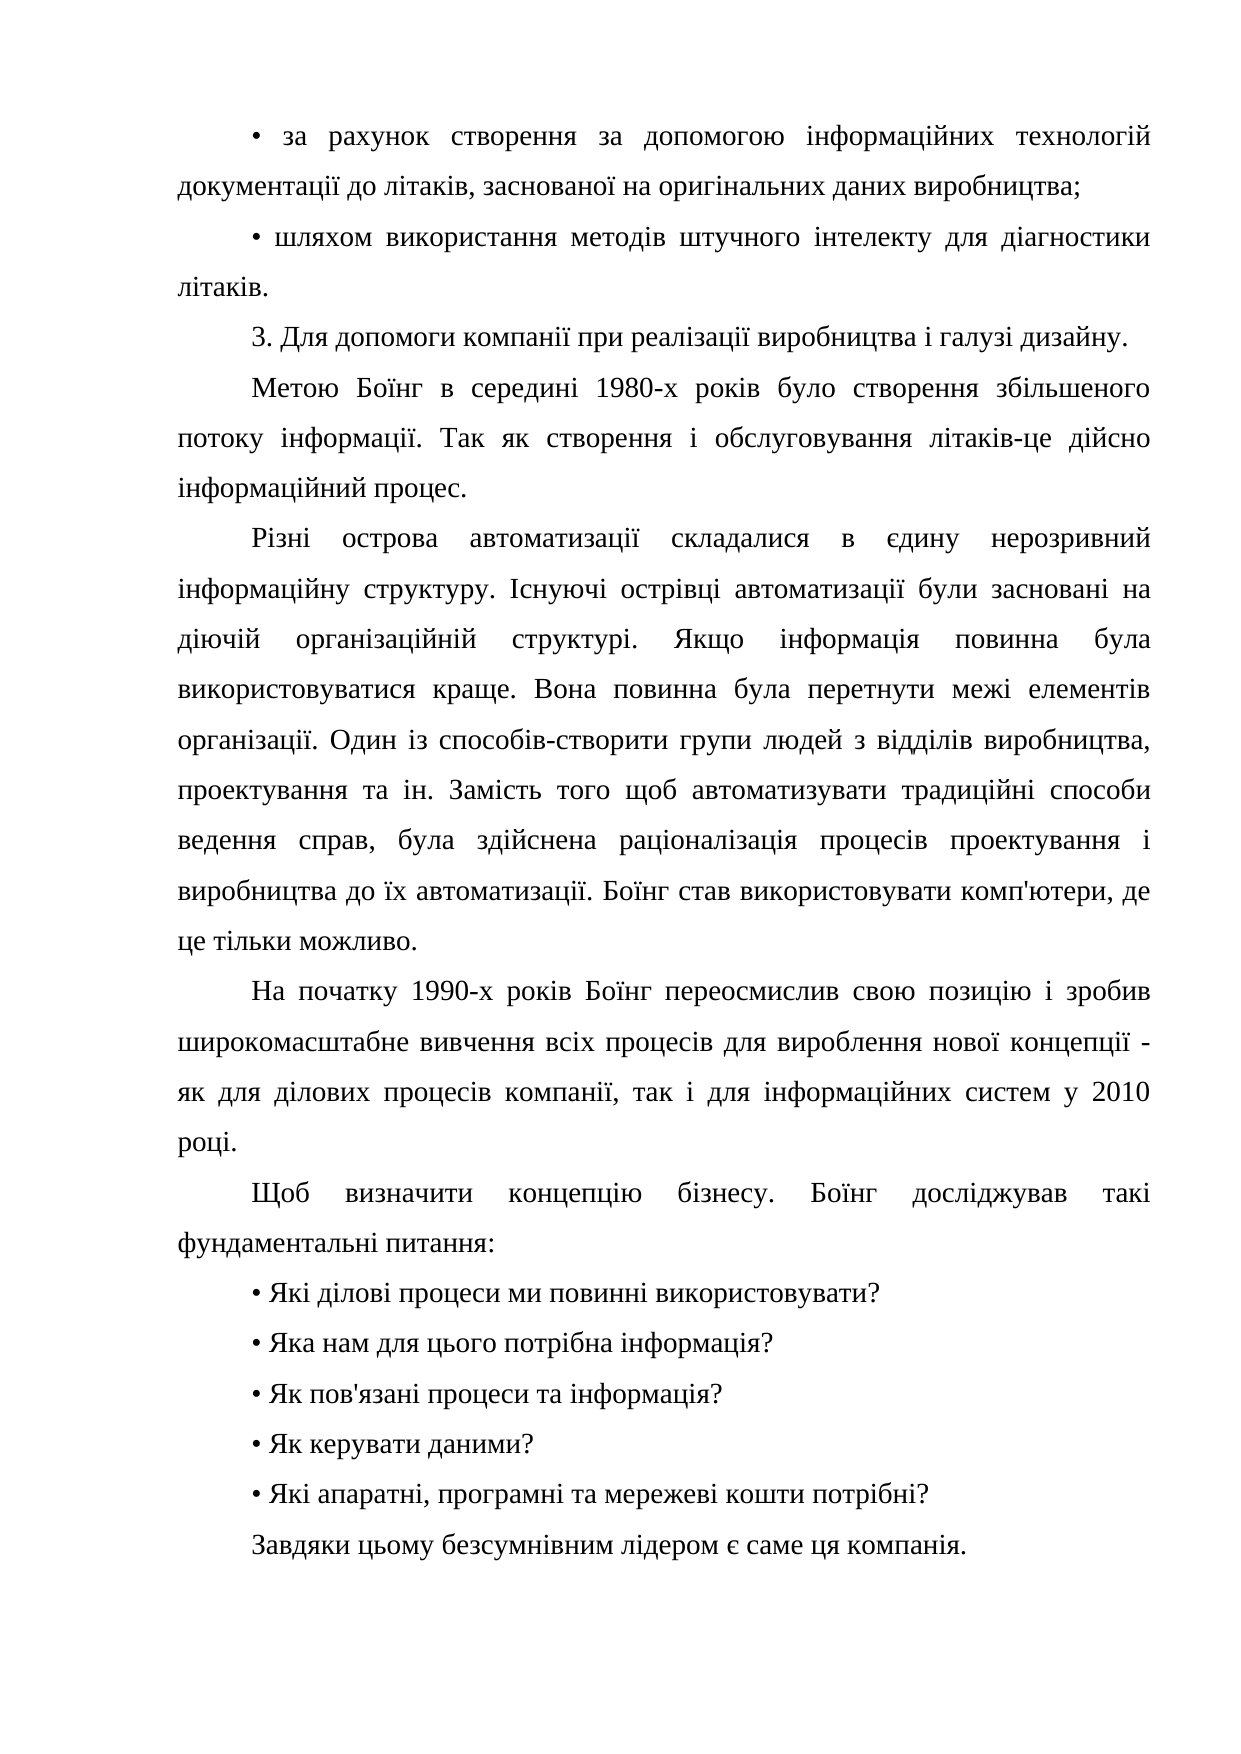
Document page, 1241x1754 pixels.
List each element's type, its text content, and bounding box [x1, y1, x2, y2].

text Різні острова автоматизації складалися в єдину нерозривний інформаційну структуру. Існуючі острівці автоматизації були засновані на діючій організаційній структурі. Якщо інформація повинна була використовуватися краще. Вона повинна була перетнути межі елементів організації. Один із способів-створити групи людей з відділів виробництва, проектування та ін. Замість того щоб автоматизувати традиційні способи ведення справ, була здійснена раціоналізація процесів проектування і виробництва до їх автоматизації. Боїнг став використовувати комп'ютери, де це тільки можливо. [177, 521, 1152, 957]
text • за рахунок створення за допомогою інформаційних технологій документації до літаків, заснованої на оригінальних даних виробництва; [177, 118, 1152, 202]
text Завдяки цьому безсумнівним лідером є саме ця компанія. [177, 1527, 1152, 1560]
text Метою Боїнг в середині 1980-х років було створення збільшеного потоку інформації. Так як створення і обслуговування літаків-це дійсно інформаційний процес. [177, 370, 1152, 504]
text На початку 1990-х років Боїнг переосмислив свою позицію і зробив широкомасштабне вивчення всіх процесів для вироблення нової концепції - як для ділових процесів компанії, так і для інформаційних систем у 2010 році. [177, 973, 1152, 1158]
text • Які апаратні, програмні та мережеві кошти потрібні? [177, 1477, 1152, 1510]
text • Які ділові процеси ми повинні використовувати? [177, 1275, 1152, 1309]
text • Як керувати даними? [177, 1426, 1152, 1460]
text Щоб визначити концепцію бізнесу. Боїнг досліджував такі фундаментальні питання: [177, 1175, 1152, 1258]
text • шляхом використання методів штучного інтелекту для діагностики літаків. [177, 219, 1152, 303]
text • Яка нам для цього потрібна інформація? [177, 1326, 1152, 1359]
text 3. Для допомоги компанії при реалізації виробництва і галузі дизайну. [177, 319, 1152, 353]
text • Як пов'язані процеси та інформація? [177, 1376, 1152, 1409]
